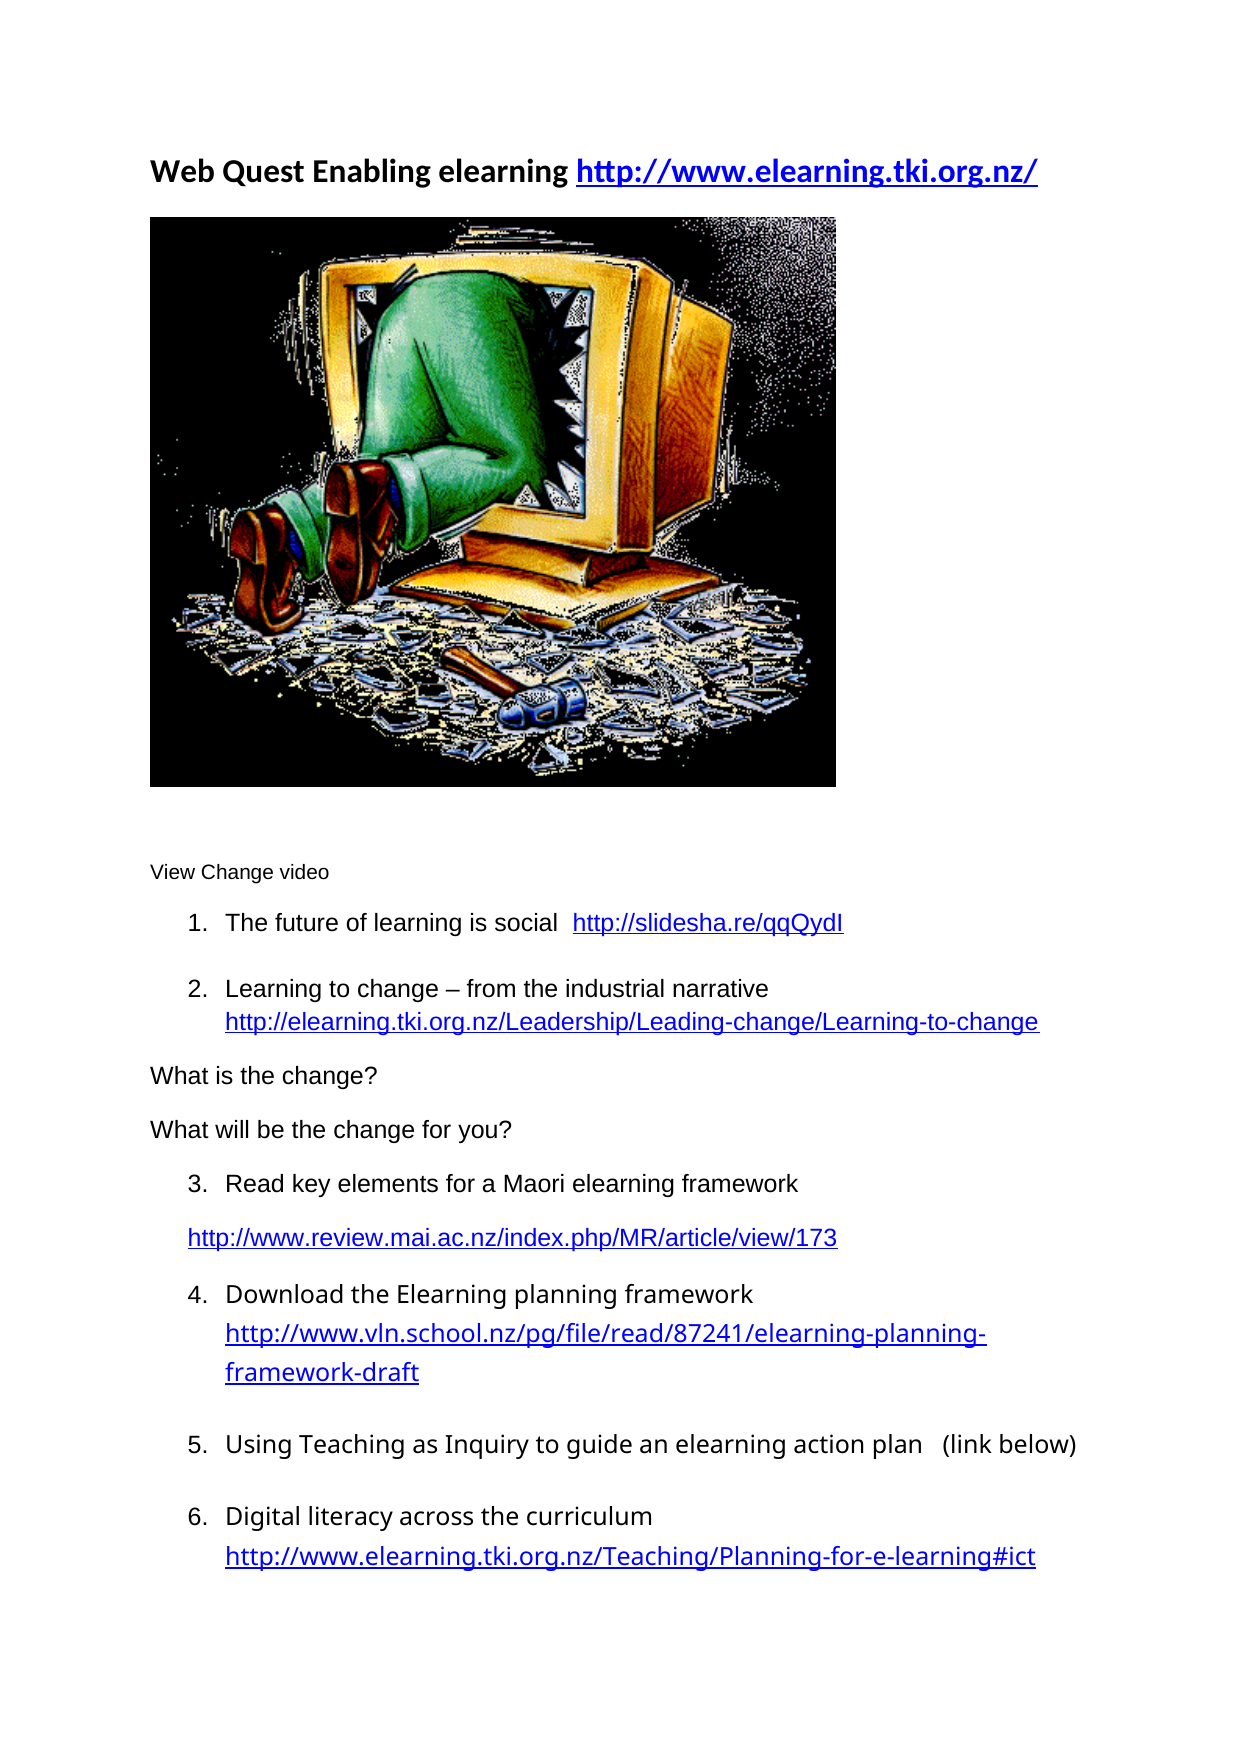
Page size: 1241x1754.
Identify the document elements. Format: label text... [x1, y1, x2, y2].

list http://www.elearning.tki.org.nz/Teaching/Planning-for-e-learning#ict [225, 1538, 1090, 1572]
list The future of learning is social http://slidesha.re/qqQydI [187, 908, 1090, 937]
list Download the Elearning planning framework http://www.vln.school.nz/pg/file/read/87241/elearning-planning-framework-draft [187, 1276, 1090, 1389]
list Using Teaching as Inquiry to guide an elearning action plan (link below) [187, 1427, 1090, 1461]
list Digital literacy across the curriculum [187, 1499, 1090, 1533]
list Learning to change – from the industrial narrative http://elearning.tki.org.nz/Leadership/Leading-change/Learning-to-change [187, 974, 1090, 1036]
list Read key elements for a Maori elearning framework [187, 1169, 1090, 1197]
text View Change video [150, 860, 1090, 884]
text Web Quest Enabling elearning http://www.elearning.tki.org.nz/ [150, 150, 1090, 191]
picture [150, 217, 836, 787]
text What is the change? [150, 1061, 1090, 1090]
text http://www.review.mai.ac.nz/index.php/MR/article/view/173 [187, 1222, 1090, 1251]
text What will be the change for you? [150, 1115, 1090, 1143]
